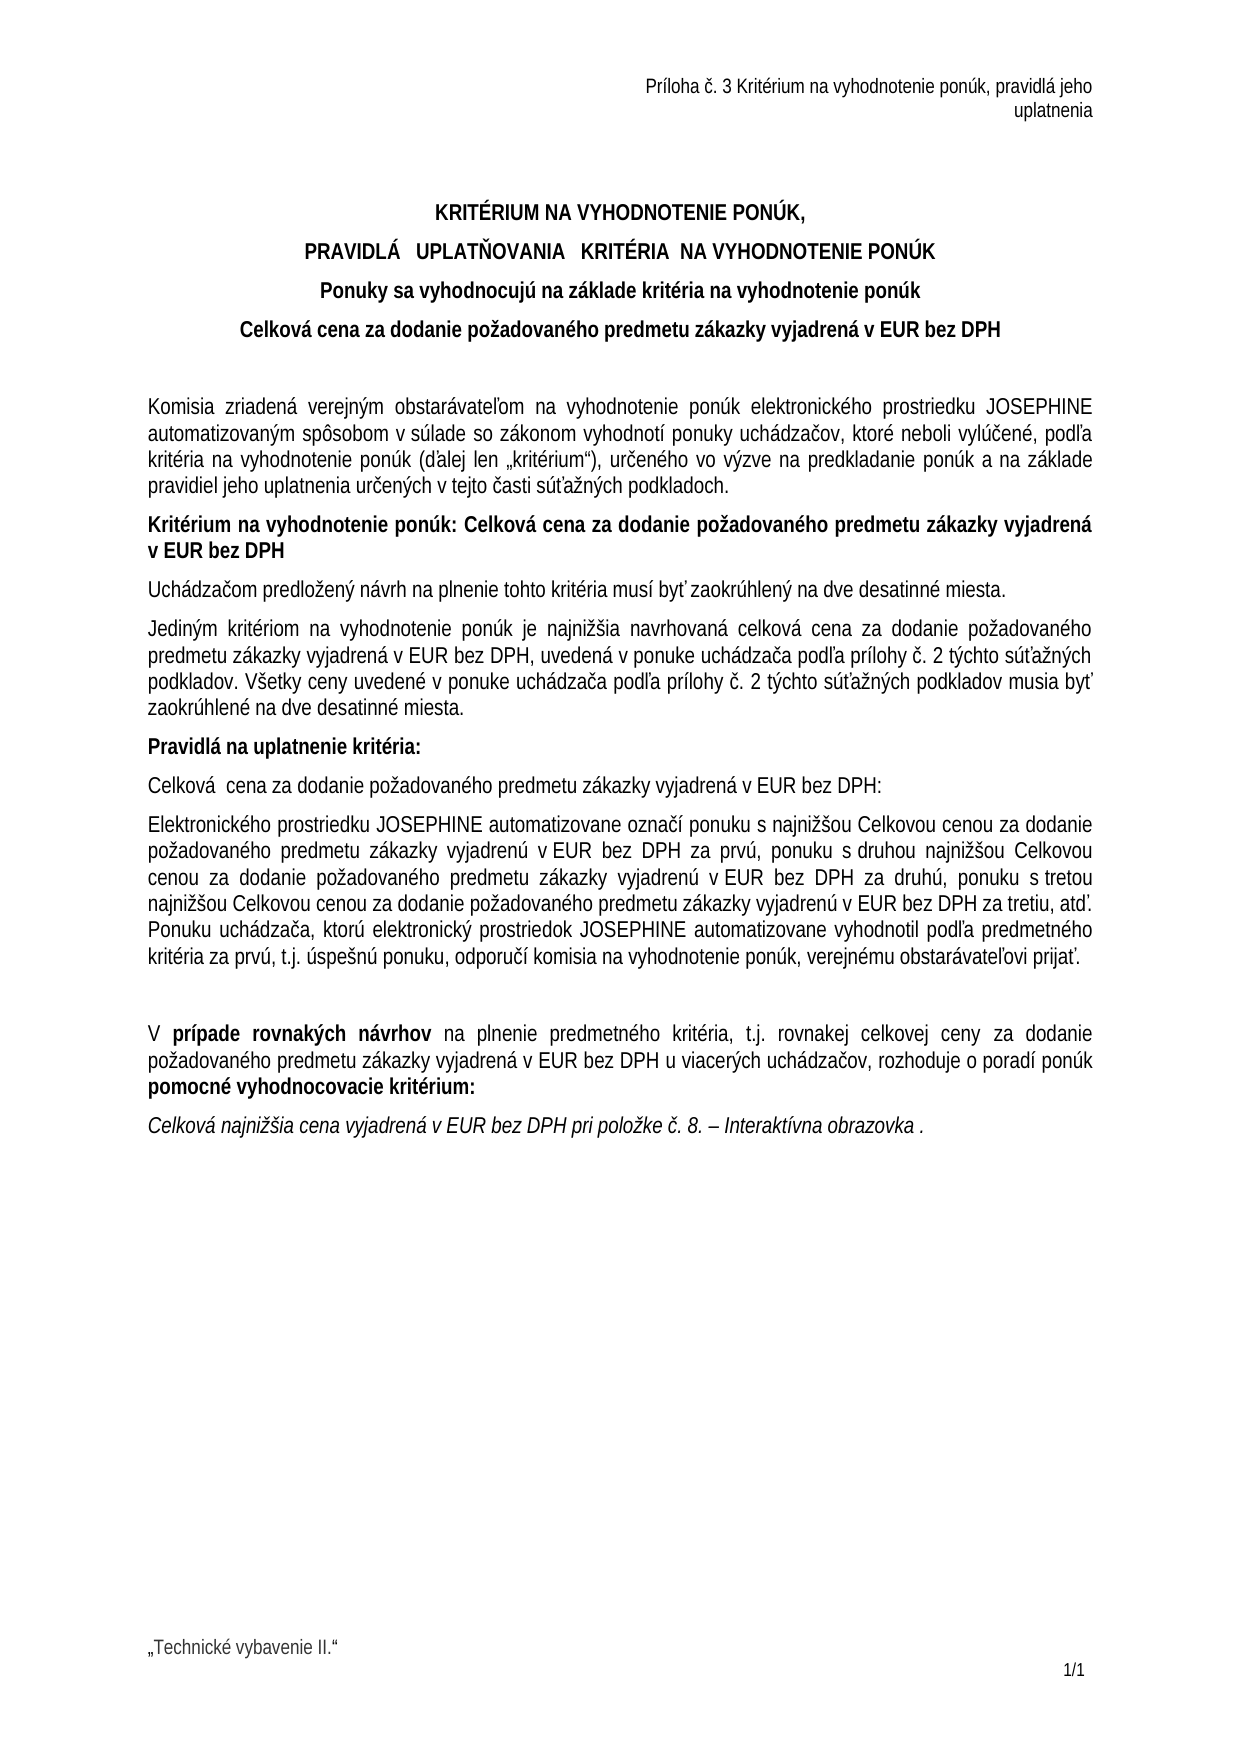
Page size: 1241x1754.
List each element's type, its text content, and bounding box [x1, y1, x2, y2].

text Ponuky sa vyhodnocujú na základe kritéria na vyhodnotenie ponúk [148, 277, 1093, 303]
text Celková cena za dodanie požadovaného predmetu zákazky vyjadrená v EUR bez DPH: [148, 772, 1093, 798]
text Celková najnižšia cena vyjadrená v EUR bez DPH pri položke č. 8. – Interaktívna obrazovka . [148, 1112, 1093, 1138]
text Pravidlá na uplatnenie kritéria: [148, 733, 1093, 759]
text Elektronického prostriedku JOSEPHINE automatizovane označí ponuku s najnižšou Celkovou cenou za dodanie požadovaného predmetu zákazky vyjadrenú v EUR bez DPH za prvú, ponuku s druhou najnižšou Celkovou cenou za dodanie požadovaného predmetu zákazky vyjadrenú v EUR bez DPH za druhú, ponuku s tretou najnižšou Celkovou cenou za dodanie požadovaného predmetu zákazky vyjadrenú v EUR bez DPH za tretiu, atď. Ponuku uchádzača, ktorú elektronický prostriedok JOSEPHINE automatizovane vyhodnotil podľa predmetného kritéria za prvú, t.j. úspešnú ponuku, odporučí komisia na vyhodnotenie ponúk, verejnému obstarávateľovi prijať. [148, 811, 1093, 969]
list Uchádzačom predložený návrh na plnenie tohto kritéria musí byť zaokrúhlený na dve desatinné miesta. [148, 576, 1093, 603]
text Jediným kritériom na vyhodnotenie ponúk je najnižšia navrhovaná celková cena za dodanie požadovaného predmetu zákazky vyjadrená v EUR bez DPH, uvedená v ponuke uchádzača podľa prílohy č. 2 týchto súťažných podkladov. Všetky ceny uvedené v ponuke uchádzača podľa prílohy č. 2 týchto súťažných podkladov musia byť zaokrúhlené na dve desatinné miesta. [148, 615, 1093, 721]
text PRAVIDLÁ UPLATŇOVANIA KRITÉRIA NA VYHODNOTENIE PONÚK [148, 238, 1093, 264]
text V prípade rovnakých návrhov na plnenie predmetného kritéria, t.j. rovnakej celkovej ceny za dodanie požadovaného predmetu zákazky vyjadrená v EUR bez DPH u viacerých uchádzačov, rozhoduje o poradí ponúk pomocné vyhodnocovacie kritérium: [148, 1020, 1093, 1099]
text Kritérium na vyhodnotenie ponúk: Celková cena za dodanie požadovaného predmetu zákazky vyjadrená v EUR bez DPH [148, 511, 1093, 564]
text KRITÉRIUM NA VYHODNOTENIE PONÚK, [148, 199, 1093, 225]
text Komisia zriadená verejným obstarávateľom na vyhodnotenie ponúk elektronického prostriedku JOSEPHINE automatizovaným spôsobom v súlade so zákonom vyhodnotí ponuky uchádzačov, ktoré neboli vylúčené, podľa kritéria na vyhodnotenie ponúk (ďalej len „kritérium“), určeného vo výzve na predkladanie ponúk a na základe pravidiel jeho uplatnenia určených v tejto časti súťažných podkladoch. [148, 393, 1093, 499]
text Celková cena za dodanie požadovaného predmetu zákazky vyjadrená v EUR bez DPH [148, 316, 1093, 342]
